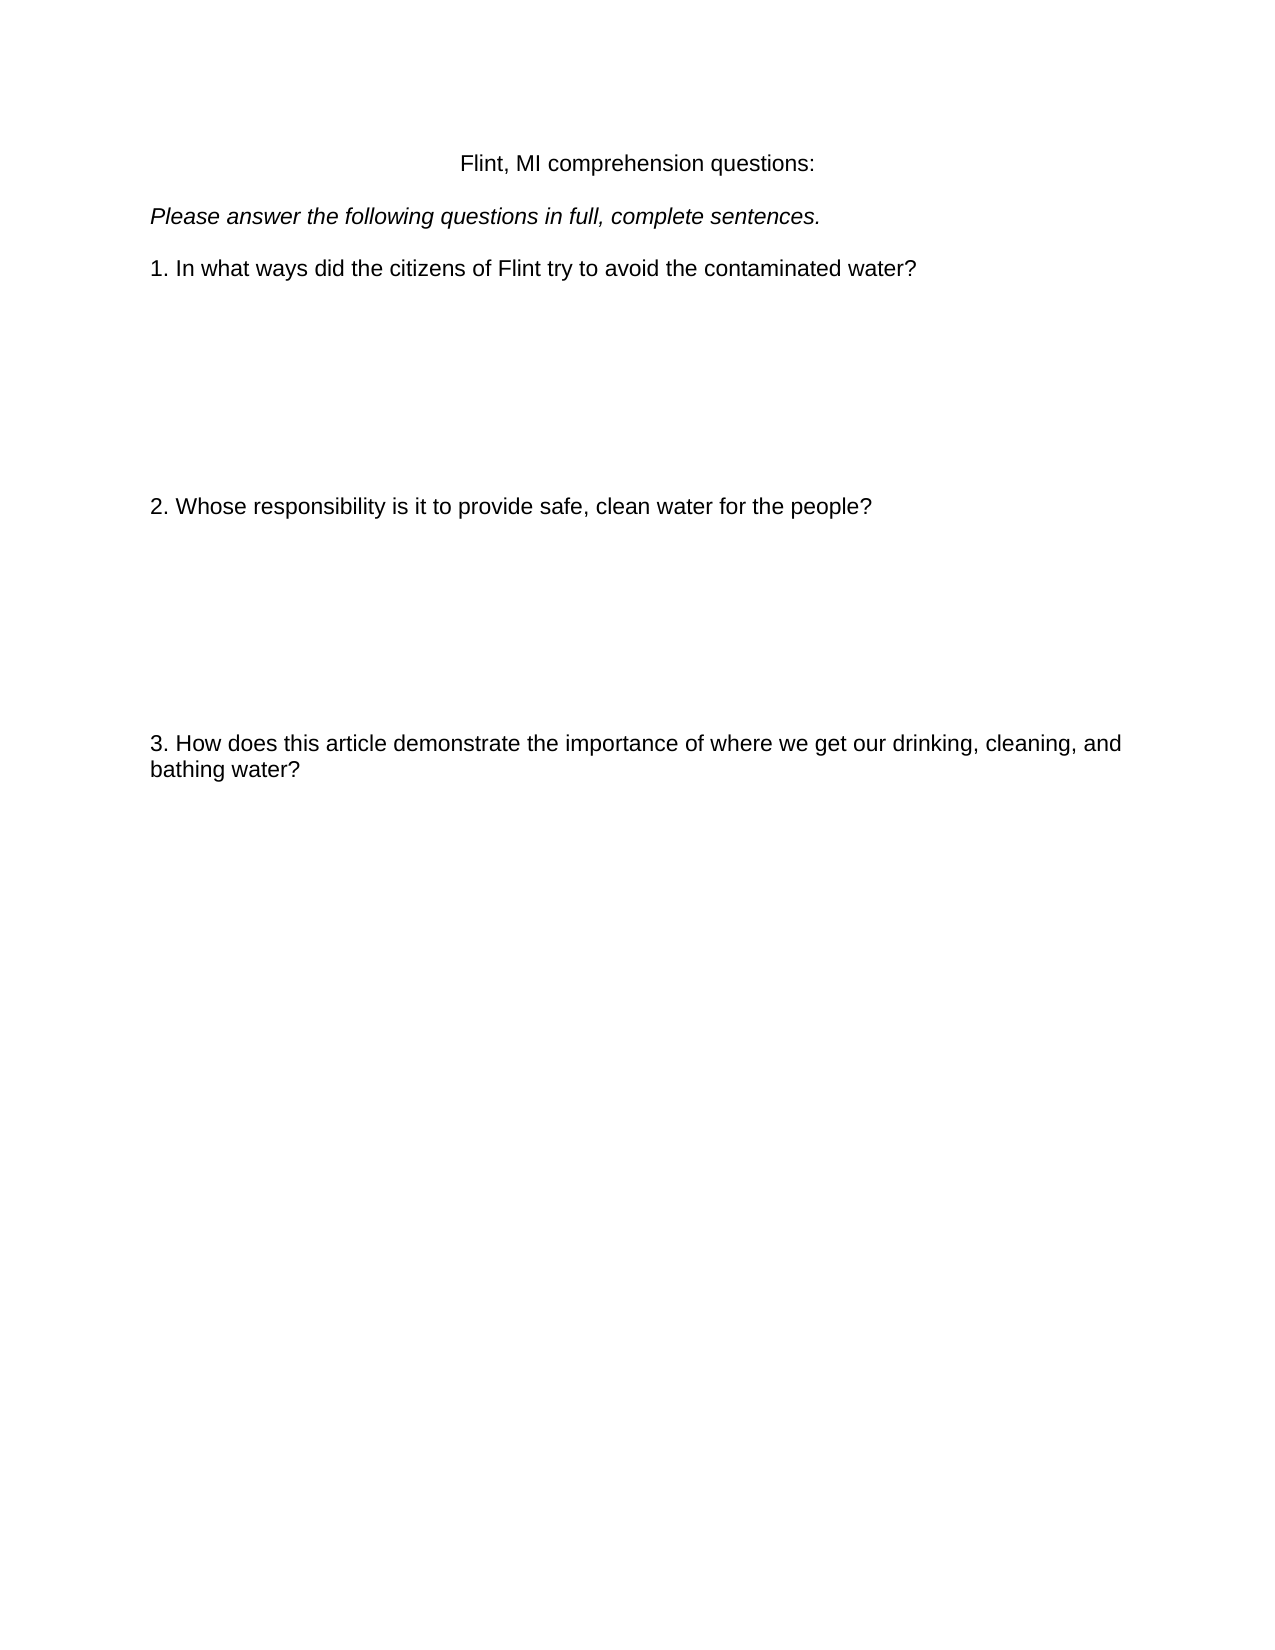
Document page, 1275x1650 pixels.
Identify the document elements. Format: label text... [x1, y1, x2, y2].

text Please answer the following questions in full, complete sentences. [150, 203, 1125, 229]
text 2. Whose responsibility is it to provide safe, clean water for the people? [150, 493, 1125, 519]
text Flint, MI comprehension questions: [150, 150, 1125, 176]
text 3. How does this article demonstrate the importance of where we get our drinking, cleaning, and bathing water? [150, 730, 1125, 782]
text 1. In what ways did the citizens of Flint try to avoid the contaminated water? [150, 255, 1125, 282]
